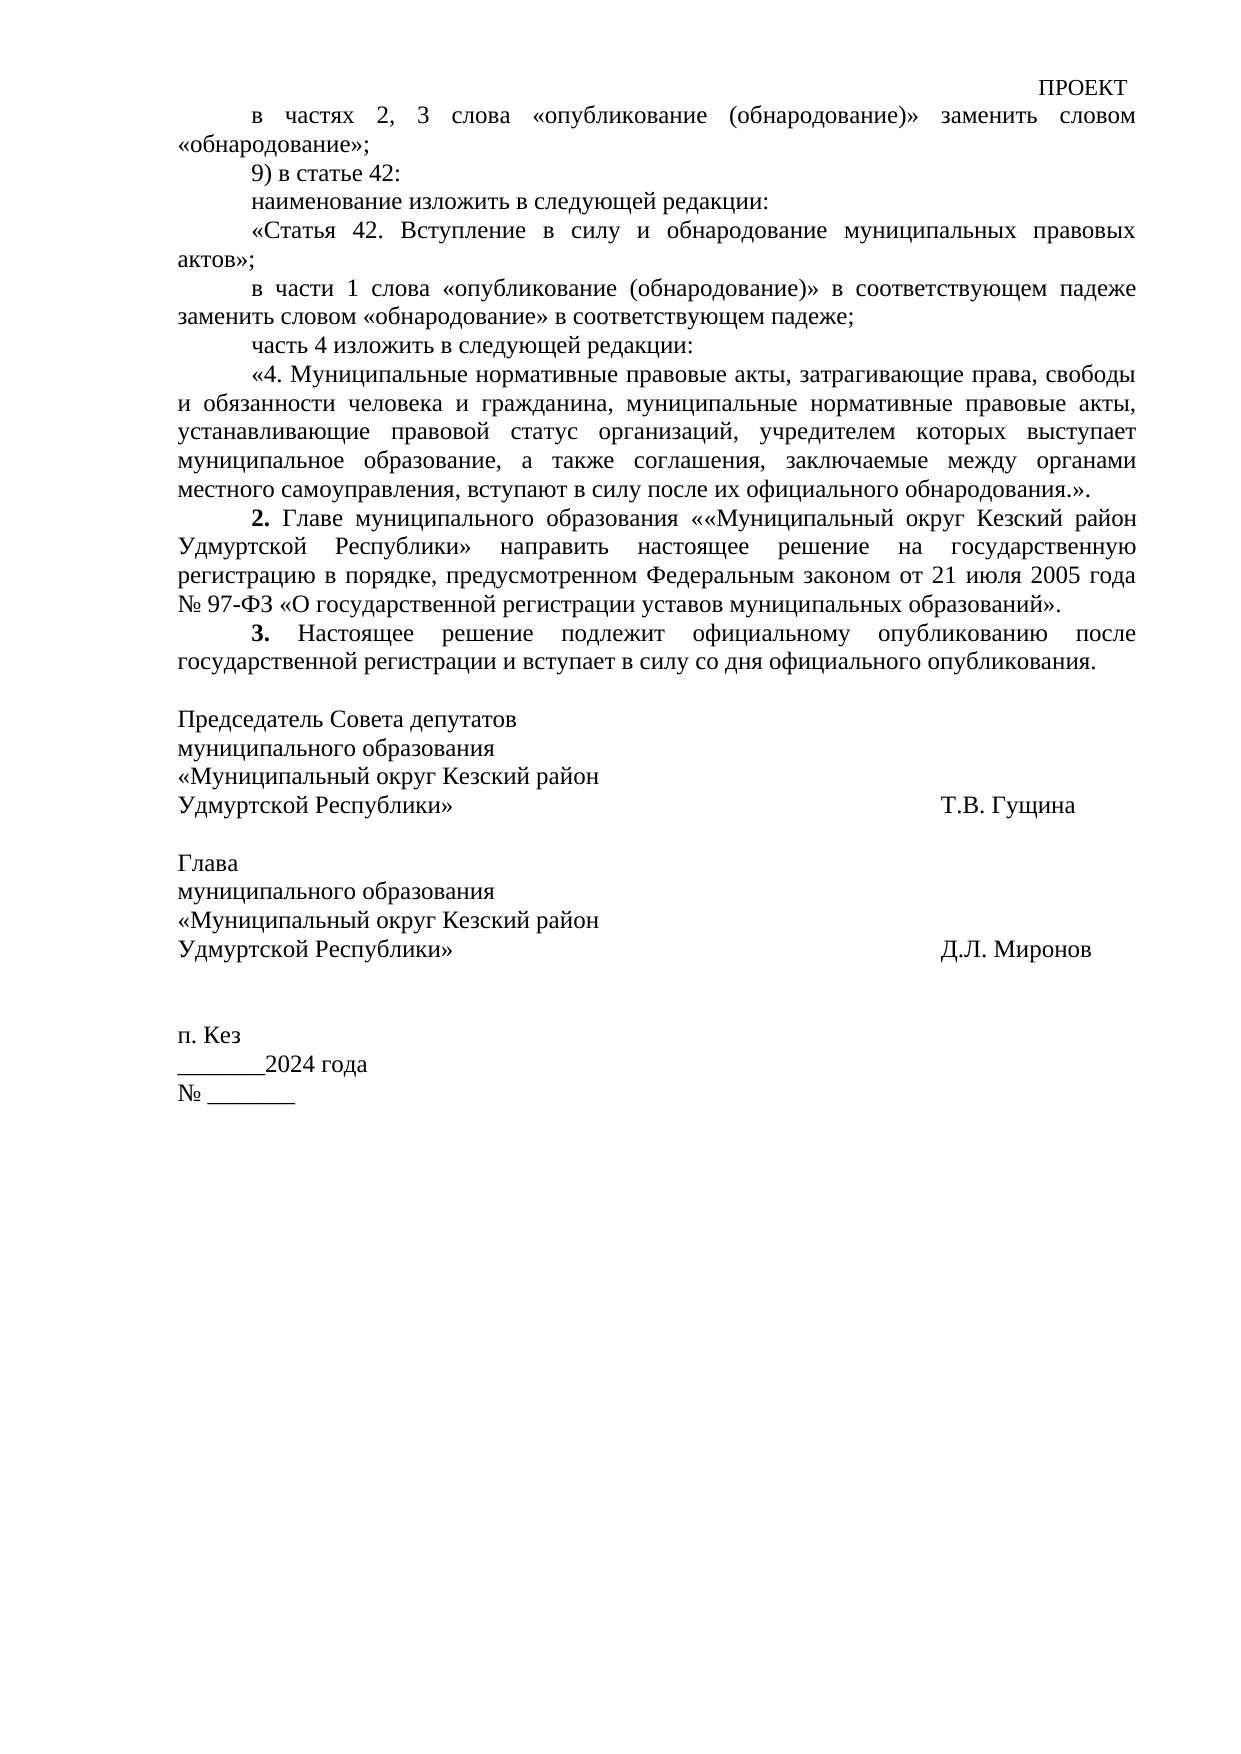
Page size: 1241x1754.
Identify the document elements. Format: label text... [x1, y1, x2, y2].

text Глава [177, 848, 1137, 876]
text наименование изложить в следующей редакции: [177, 186, 1137, 215]
text «Муниципальный округ Кезский район [177, 761, 1137, 790]
text 2. Главе муниципального образования ««Муниципальный округ Кезский район Удмуртской Республики» направить настоящее решение на государственную регистрацию в порядке, предусмотренном Федеральным законом от 21 июля 2005 года № 97-ФЗ «О государственной регистрации уставов муниципальных образований». [177, 503, 1137, 618]
text _______2024 года [177, 1049, 1137, 1078]
text в части 1 слова «опубликование (обнародование)» в соответствующем падеже заменить словом «обнародование» в соответствующем падеже; [177, 273, 1137, 330]
text «Статья 42. Вступление в силу и обнародование муниципальных правовых актов»; [177, 215, 1137, 273]
text часть 4 изложить в следующей редакции: [177, 330, 1137, 359]
text п. Кез [177, 1020, 1137, 1049]
text 3. Настоящее решение подлежит официальному опубликованию после государственной регистрации и вступает в силу со дня официального опубликования. [177, 618, 1137, 675]
text муниципального образования [177, 876, 1137, 905]
text в частях 2, 3 слова «опубликование (обнародование)» заменить словом «обнародование»; [177, 100, 1137, 158]
text 9) в статье 42: [177, 158, 1137, 186]
text № _______ [177, 1078, 1137, 1106]
text «4. Муниципальные нормативные правовые акты, затрагивающие права, свободы и обязанности человека и гражданина, муниципальные нормативные правовые акты, устанавливающие правовой статус организаций, учредителем которых выступает муниципальное образование, а также соглашения, заключаемые между органами местного самоуправления, вступают в силу после их официального обнародования.». [177, 359, 1137, 503]
text Удмуртской Республики» Т.В. Гущина [177, 790, 1137, 819]
text «Муниципальный округ Кезский район [177, 905, 1137, 934]
text Председатель Совета депутатов [177, 704, 1137, 733]
text муниципального образования [177, 733, 1137, 761]
text Удмуртской Республики» Д.Л. Миронов [177, 934, 1137, 963]
